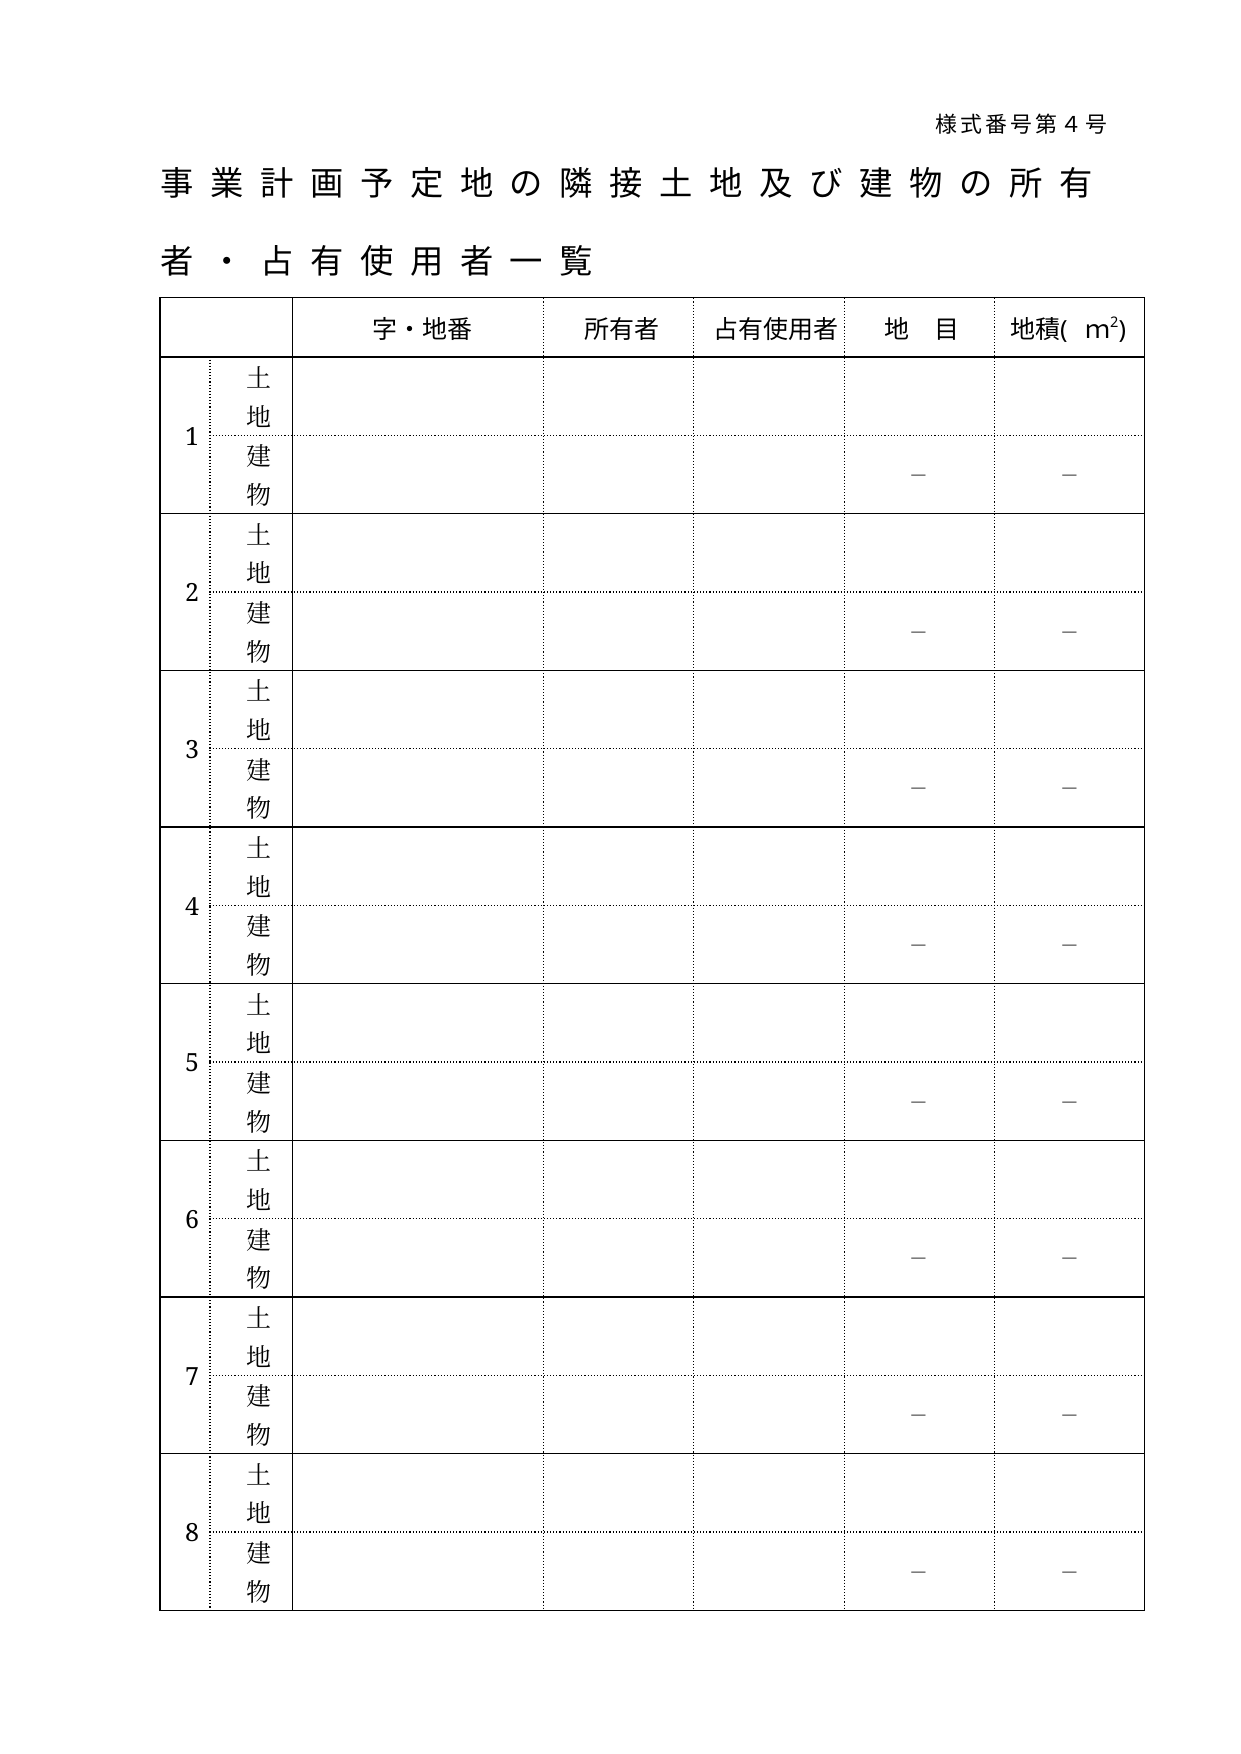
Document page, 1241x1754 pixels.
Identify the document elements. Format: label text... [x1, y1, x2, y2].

table_cell [544, 1061, 694, 1140]
text 様式番号第４号 [160, 104, 1110, 143]
table_cell [544, 828, 694, 905]
table_cell [293, 1454, 544, 1531]
table_cell [844, 984, 994, 1061]
table_cell 建物 [210, 905, 292, 983]
table_cell [694, 435, 844, 513]
table_cell [544, 358, 694, 435]
table_cell [544, 748, 694, 826]
table_cell [694, 1141, 844, 1218]
table_cell 土地 [210, 514, 292, 591]
table_cell [293, 1218, 544, 1296]
table_cell [694, 748, 844, 826]
table_cell [544, 1141, 694, 1218]
table_cell [844, 828, 994, 905]
table_cell [293, 828, 544, 905]
table_cell － [995, 591, 1144, 670]
table_cell [544, 1531, 694, 1610]
text 事業計画予定地の隣接土地及び建物の所有者・占有使用者一覧 [153, 143, 1169, 297]
table_cell [293, 591, 544, 670]
table_cell [293, 748, 544, 826]
table_cell [544, 984, 694, 1061]
table_cell [694, 591, 844, 670]
table_cell － [995, 905, 1144, 983]
table_cell [844, 671, 994, 748]
table_cell [293, 1061, 544, 1140]
table_cell [293, 1375, 544, 1453]
table_cell － [844, 1218, 994, 1296]
table_cell 3 [161, 671, 210, 826]
table_cell 土地 [210, 1141, 292, 1218]
table_cell [844, 1298, 994, 1375]
table_cell 1 [161, 358, 210, 513]
table_header 所有者 [544, 298, 694, 356]
table_cell － [995, 1218, 1144, 1296]
table_cell [293, 1531, 544, 1610]
table_cell 5 [161, 984, 210, 1140]
table_cell [694, 1218, 844, 1296]
table_cell 建物 [210, 1218, 292, 1296]
table_cell [293, 514, 544, 591]
table_cell [544, 514, 694, 591]
table_cell [694, 1531, 844, 1610]
table_cell [995, 358, 1144, 435]
table_cell － [995, 1061, 1144, 1140]
table_cell [293, 1298, 544, 1375]
table_cell [694, 1298, 844, 1375]
table_cell [544, 671, 694, 748]
table_cell [694, 514, 844, 591]
table_cell 土地 [210, 671, 292, 748]
table_cell [844, 1141, 994, 1218]
table_cell － [995, 1531, 1144, 1610]
table_cell 建物 [210, 591, 292, 670]
table_cell － [844, 905, 994, 983]
table_cell － [844, 1375, 994, 1453]
table_cell － [844, 1531, 994, 1610]
table_header 地積(ｍ2) [995, 298, 1144, 356]
table_cell 土地 [210, 1454, 292, 1531]
table_cell [694, 984, 844, 1061]
table_cell [293, 671, 544, 748]
table_cell [544, 1454, 694, 1531]
table_cell [995, 984, 1144, 1061]
table_cell 7 [161, 1298, 210, 1453]
table_cell － [844, 435, 994, 513]
table_cell [544, 905, 694, 983]
table_cell 8 [161, 1454, 210, 1610]
table_cell [995, 828, 1144, 905]
table_cell [995, 514, 1144, 591]
table_cell [293, 435, 544, 513]
table_cell [694, 358, 844, 435]
table_cell [995, 671, 1144, 748]
table_cell [544, 1218, 694, 1296]
table_cell － [844, 1061, 994, 1140]
table_cell 土地 [210, 984, 292, 1061]
table_cell 2 [161, 514, 210, 670]
table_cell [544, 1298, 694, 1375]
table_cell [844, 514, 994, 591]
table_cell [293, 358, 544, 435]
table_cell [995, 1298, 1144, 1375]
table_header 字・地番 [293, 298, 544, 356]
table_cell [694, 1061, 844, 1140]
table_cell [844, 1454, 994, 1531]
table_header 占有使用者 [694, 298, 844, 356]
table_header 地 目 [844, 298, 994, 356]
table_cell [995, 1454, 1144, 1531]
table_cell [694, 1375, 844, 1453]
table_cell [694, 905, 844, 983]
table_header [161, 298, 292, 356]
table_cell － [995, 748, 1144, 826]
table_cell 6 [161, 1141, 210, 1296]
table_cell [995, 1141, 1144, 1218]
table_cell － [995, 435, 1144, 513]
table_cell [544, 1375, 694, 1453]
table_cell 土地 [210, 358, 292, 435]
table_cell [544, 591, 694, 670]
table_cell － [844, 591, 994, 670]
table_cell [293, 905, 544, 983]
table_cell [293, 1141, 544, 1218]
table_cell 建物 [210, 1061, 292, 1140]
table_cell [293, 984, 544, 1061]
table_cell 土地 [210, 828, 292, 905]
table_cell 土地 [210, 1298, 292, 1375]
table_cell [694, 671, 844, 748]
table_cell [544, 435, 694, 513]
table_cell 建物 [210, 748, 292, 826]
table_cell 建物 [210, 435, 292, 513]
table_cell [844, 358, 994, 435]
table_cell － [995, 1375, 1144, 1453]
table_cell [694, 828, 844, 905]
table_cell 4 [161, 828, 210, 983]
table_cell － [844, 748, 994, 826]
table_cell [694, 1454, 844, 1531]
table_cell 建物 [210, 1375, 292, 1453]
table_cell 建物 [210, 1531, 292, 1610]
